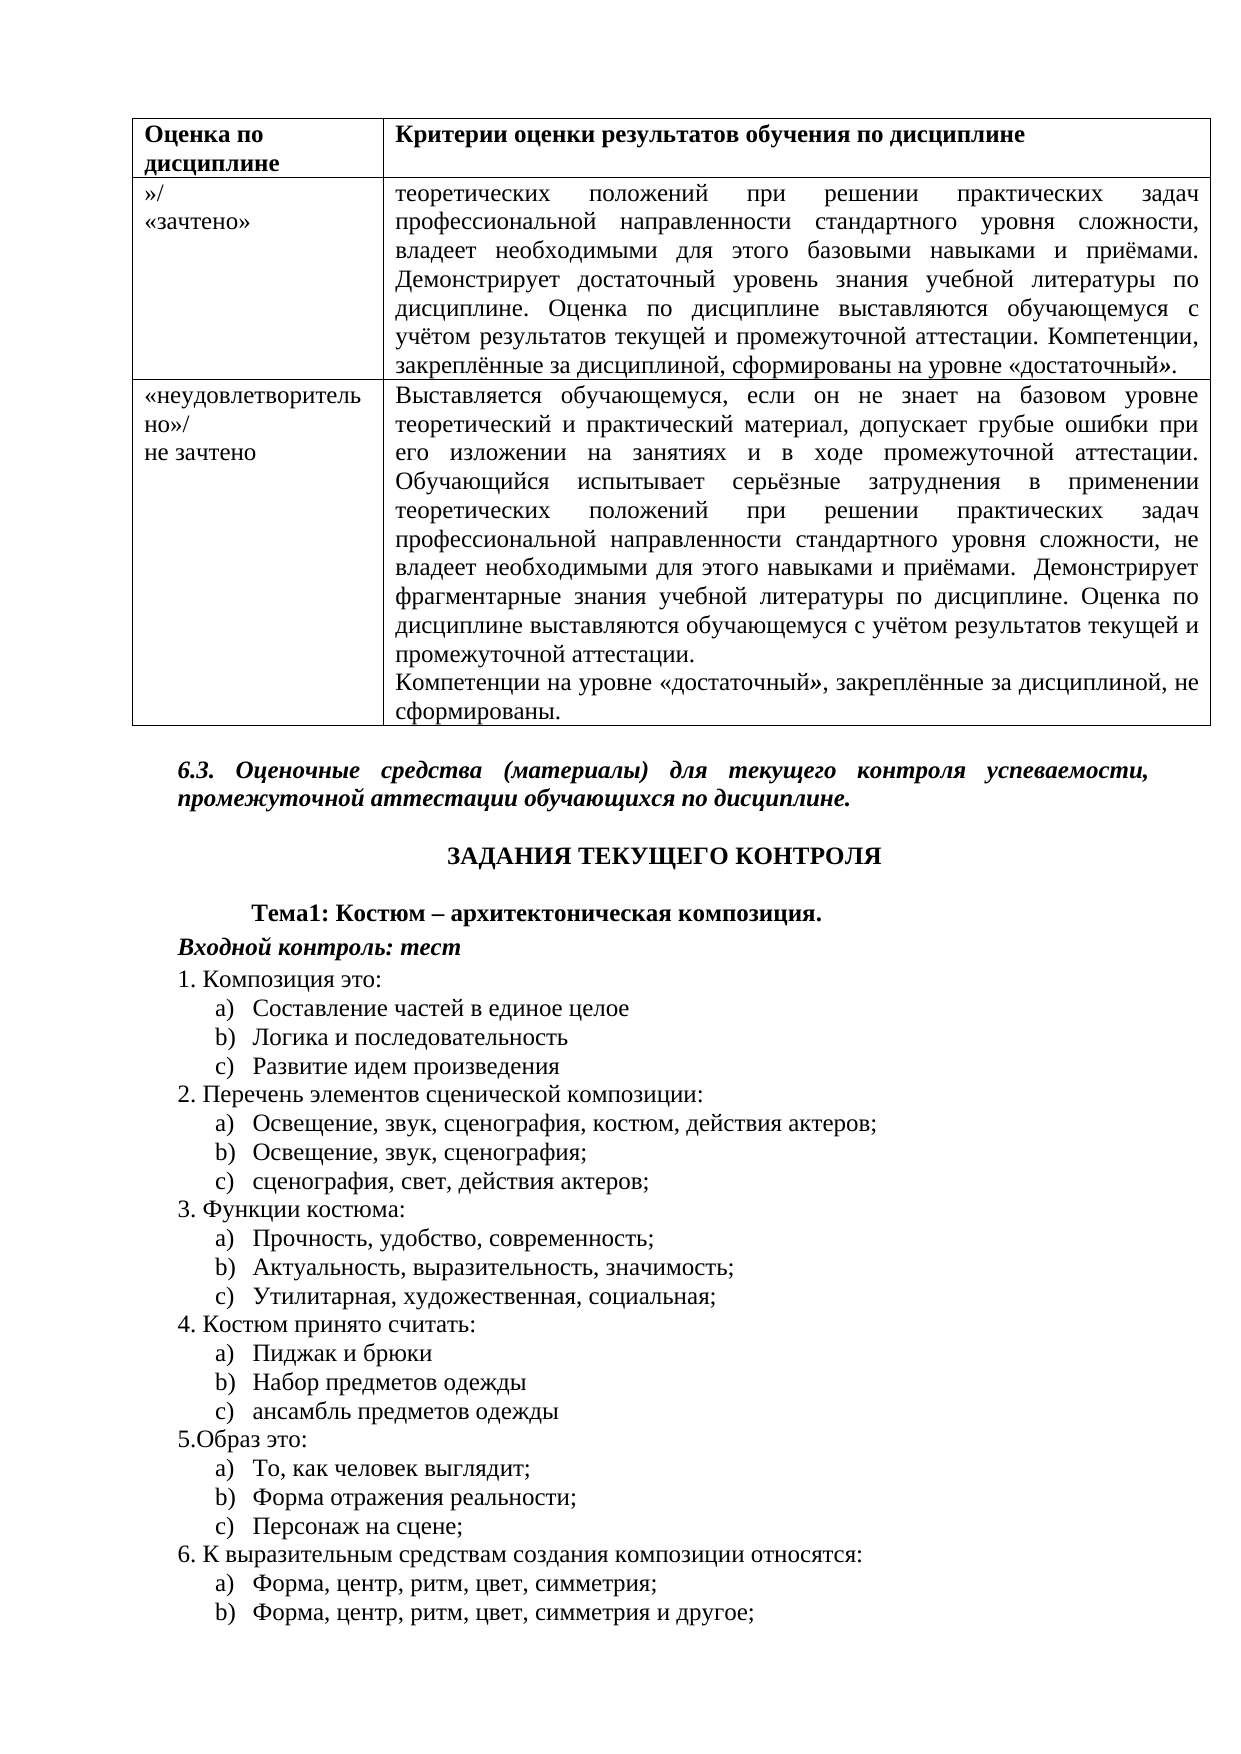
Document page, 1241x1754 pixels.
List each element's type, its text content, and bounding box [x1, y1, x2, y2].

text 5.Образ это: [177, 1424, 1152, 1453]
text Входной контроль: тест [177, 932, 1152, 960]
list Набор предметов одежды [215, 1367, 1152, 1396]
text 4. Костюм принято считать: [177, 1309, 1152, 1338]
list Актуальность, выразительность, значимость; [215, 1252, 1152, 1281]
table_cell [384, 178, 1210, 379]
list Прочность, удобство, современность; [215, 1223, 1152, 1252]
list ансамбль предметов одежды [215, 1396, 1152, 1424]
list То, как человек выглядит; [215, 1453, 1152, 1482]
text ЗАДАНИЯ ТЕКУЩЕГО КОНТРОЛЯ [177, 841, 1152, 870]
text 6. К выразительным средствам создания композиции относятся: [177, 1539, 1152, 1568]
list Персонаж на сцене; [215, 1511, 1152, 1539]
list Составление частей в единое целое [215, 993, 1152, 1022]
list Пиджак и брюки [215, 1338, 1152, 1367]
list Утилитарная, художественная, социальная; [215, 1281, 1152, 1309]
table_cell «неудовлетворительно»/ не зачтено [133, 380, 383, 725]
list Развитие идем произведения [215, 1051, 1152, 1079]
list Форма отражения реальности; [215, 1482, 1152, 1511]
text 1. Композиция это: [177, 964, 1152, 993]
table_cell Выставляется обучающемуся, если он не знает на базовом уровне теоретический и практический материал, допускает грубые ошибки при его изложении на занятиях и в ходе промежуточной аттестации. Обучающийся испытывает серьёзные затруднения в применении теоретических положений при решении практических задач профессиональной направленности стандартного уровня сложности, не владеет необходимыми для этого навыками и приёмами. Демонстрирует фрагментарные знания учебной литературы по дисциплине. Оценка по дисциплине выставляются обучающемуся с учётом результатов текущей и промежуточной аттестации. Компетенции на уровне «достаточный», закреплённые за дисциплиной, не сформированы. [384, 380, 1210, 725]
text 3. Функции костюма: [177, 1194, 1152, 1223]
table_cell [133, 178, 383, 379]
text Тема1: Костюм – архитектоническая композиция. [177, 898, 1152, 927]
list Освещение, звук, сценография, костюм, действия актеров; [215, 1108, 1152, 1137]
list сценография, свет, действия актеров; [215, 1166, 1152, 1194]
table_header Оценка по дисциплине [133, 119, 383, 177]
table_header Критерии оценки результатов обучения по дисциплине [384, 119, 1210, 177]
text 6.3. Оценочные средства (материалы) для текущего контроля успеваемости, промежуточной аттестации обучающихся по дисциплине. [177, 755, 1152, 812]
text 2. Перечень элементов сценической композиции: [177, 1079, 1152, 1108]
list Логика и последовательность [215, 1022, 1152, 1051]
list Форма, центр, ритм, цвет, симметрия; [215, 1568, 1152, 1597]
list Форма, центр, ритм, цвет, симметрия и другое; [215, 1597, 1152, 1626]
list Освещение, звук, сценография; [215, 1137, 1152, 1166]
